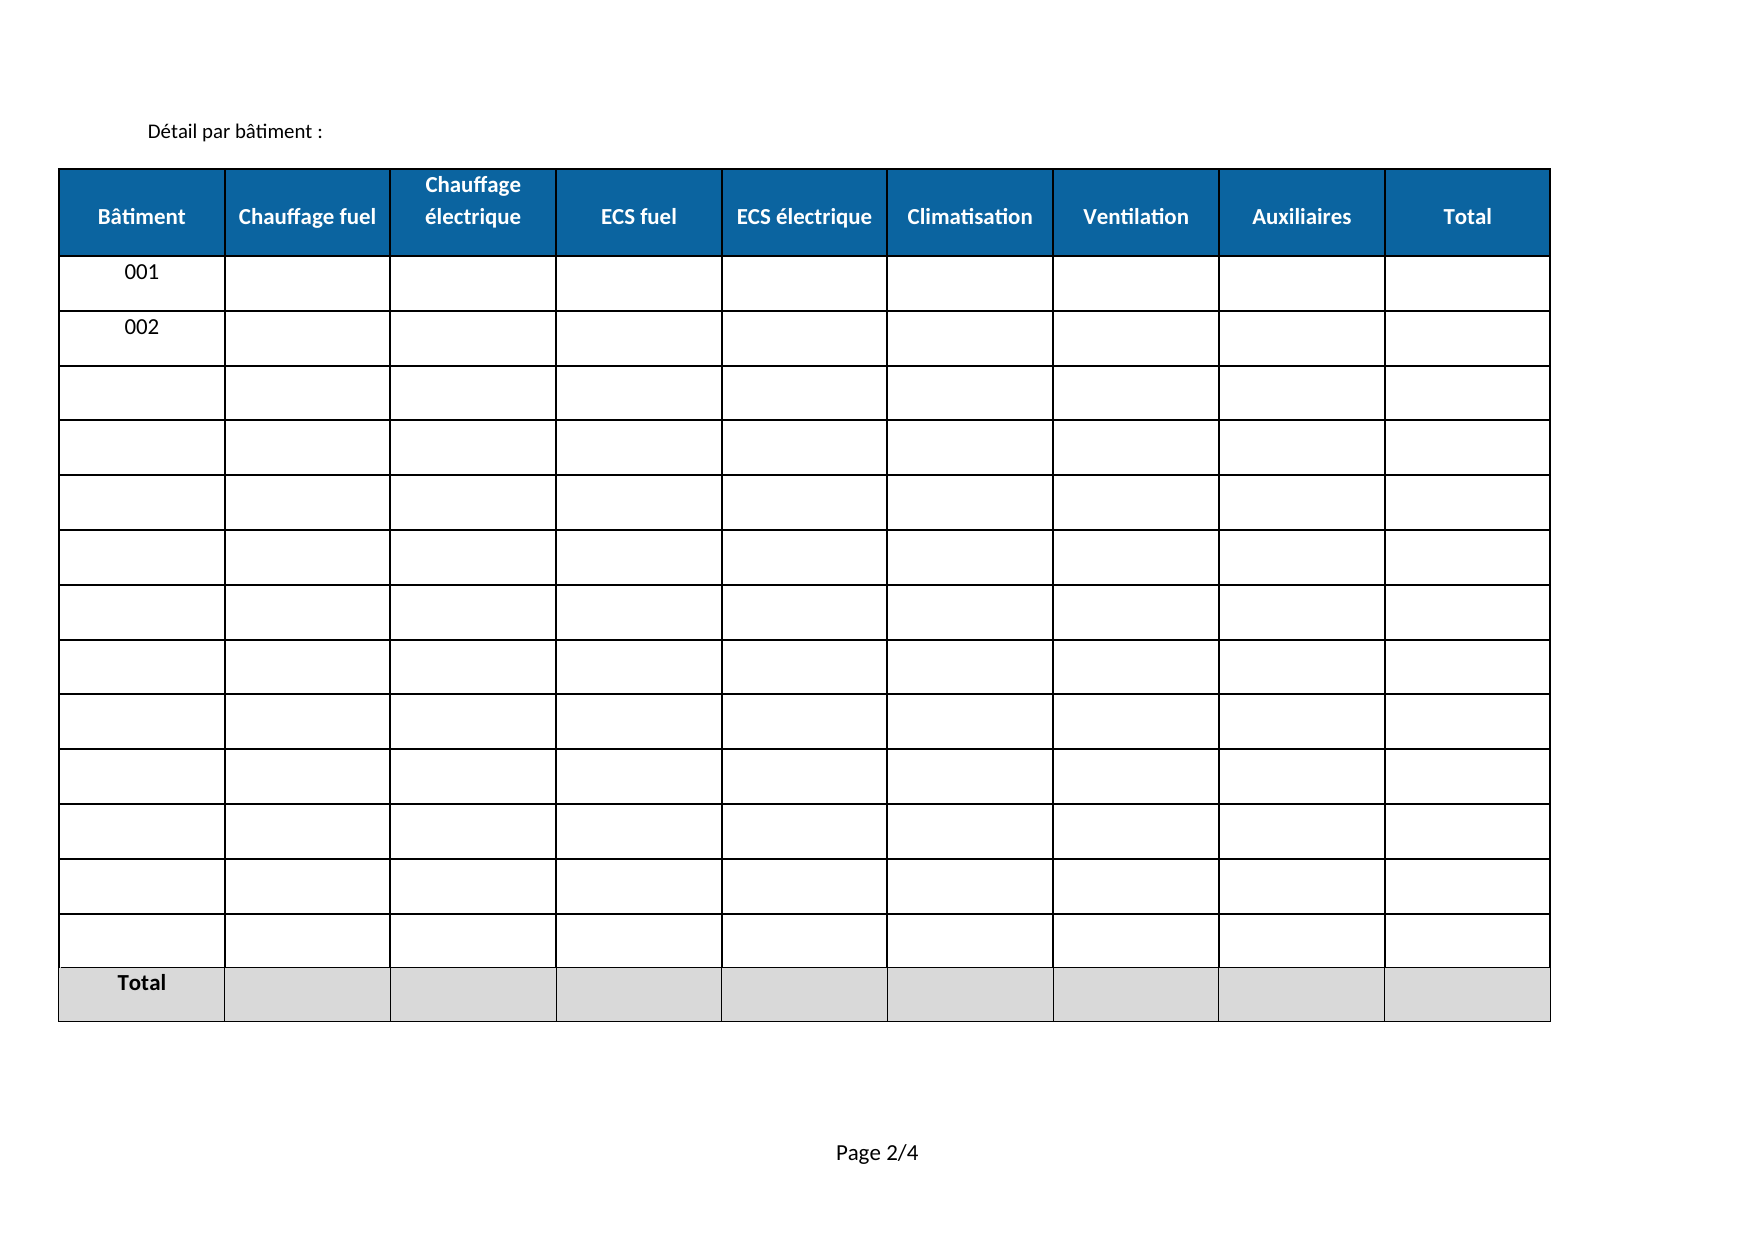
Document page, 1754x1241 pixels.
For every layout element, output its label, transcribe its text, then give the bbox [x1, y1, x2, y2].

table_cell [1220, 257, 1384, 310]
table_cell [1386, 750, 1549, 803]
table_cell [557, 695, 721, 748]
table_cell [557, 257, 721, 310]
table_cell [1220, 695, 1384, 748]
table_cell [557, 860, 721, 912]
table_cell [226, 641, 389, 693]
table_cell [60, 860, 224, 912]
table_cell [1386, 421, 1549, 474]
table_cell 002 [60, 312, 224, 364]
table_cell [1386, 695, 1549, 748]
table_cell [557, 531, 721, 584]
table_cell [1220, 915, 1384, 967]
table_cell [1220, 586, 1384, 638]
table_cell [391, 695, 555, 748]
table_cell [391, 367, 555, 419]
table_cell Total [59, 968, 224, 1021]
table_cell [226, 750, 389, 803]
table_cell [60, 805, 224, 858]
table_cell [888, 915, 1052, 967]
table_cell [391, 805, 555, 858]
table_cell [226, 695, 389, 748]
table_cell [226, 257, 389, 310]
table_cell [1054, 531, 1218, 584]
table_cell [888, 367, 1052, 419]
table_cell [391, 421, 555, 474]
table_cell [557, 641, 721, 693]
table_cell [888, 968, 1053, 1021]
table_cell [1054, 312, 1218, 364]
table_header Ventilation [1054, 170, 1218, 255]
table_cell [1220, 531, 1384, 584]
table_header ECS électrique [723, 170, 886, 255]
table_cell [557, 805, 721, 858]
table_cell [1054, 968, 1218, 1021]
table_cell 001 [60, 257, 224, 310]
table_cell [225, 968, 390, 1021]
table_cell [391, 312, 555, 364]
table_cell [226, 476, 389, 529]
table_cell [888, 695, 1052, 748]
table_cell [723, 805, 886, 858]
table_cell [391, 915, 555, 967]
table_cell [1386, 586, 1549, 638]
table_cell [1386, 531, 1549, 584]
table_header ECS fuel [557, 170, 721, 255]
table_cell [226, 312, 389, 364]
table_cell [1054, 421, 1218, 474]
table_cell [1219, 968, 1384, 1021]
table_cell [391, 586, 555, 638]
table_cell [226, 421, 389, 474]
table_cell [557, 421, 721, 474]
table_cell [888, 860, 1052, 912]
table_cell [723, 915, 886, 967]
table_cell [1054, 641, 1218, 693]
table_cell [1054, 750, 1218, 803]
table_cell [723, 750, 886, 803]
table_cell [1220, 805, 1384, 858]
table_cell [723, 586, 886, 638]
table_cell [557, 312, 721, 364]
table_cell [391, 750, 555, 803]
table_cell [888, 421, 1052, 474]
table_cell [723, 257, 886, 310]
table_cell [1386, 915, 1549, 967]
table_cell [723, 531, 886, 584]
table_cell [888, 586, 1052, 638]
table_cell [723, 312, 886, 364]
table_cell [1054, 367, 1218, 419]
table_cell [60, 421, 224, 474]
table_cell [557, 915, 721, 967]
table_header Auxiliaires [1220, 170, 1384, 255]
table_cell [1054, 586, 1218, 638]
table_cell [60, 915, 224, 967]
table_cell [226, 860, 389, 912]
table_cell [1220, 312, 1384, 364]
table_cell [391, 476, 555, 529]
table_cell [723, 367, 886, 419]
table_cell [1054, 805, 1218, 858]
table_cell [226, 367, 389, 419]
table_cell [226, 531, 389, 584]
table_cell [60, 476, 224, 529]
table_header Total [1386, 170, 1549, 255]
table_cell [1386, 860, 1549, 912]
table_cell [1220, 860, 1384, 912]
table_cell [722, 968, 887, 1021]
table_cell [1386, 367, 1549, 419]
table_cell [1054, 695, 1218, 748]
table_cell [1386, 805, 1549, 858]
table_cell [557, 586, 721, 638]
table_cell [557, 750, 721, 803]
table_cell [391, 531, 555, 584]
table_cell [1385, 968, 1550, 1021]
table_cell [391, 257, 555, 310]
table_cell [557, 367, 721, 419]
table_cell [557, 476, 721, 529]
table_cell [60, 367, 224, 419]
table_cell [391, 641, 555, 693]
table_cell [723, 860, 886, 912]
table_cell [1386, 257, 1549, 310]
table_header Chauffage électrique [391, 170, 555, 255]
text Détail par bâtiment : [148, 118, 1606, 143]
table_cell [1220, 750, 1384, 803]
table_cell [1220, 476, 1384, 529]
table_cell [60, 750, 224, 803]
table_cell [888, 641, 1052, 693]
table_cell [1386, 641, 1549, 693]
table_header Chauffage fuel [226, 170, 389, 255]
table_cell [723, 641, 886, 693]
table_cell [888, 312, 1052, 364]
table_cell [888, 805, 1052, 858]
table_cell [888, 531, 1052, 584]
table_cell [888, 476, 1052, 529]
table_cell [226, 805, 389, 858]
table_cell [723, 476, 886, 529]
table_cell [1386, 312, 1549, 364]
table_cell [391, 968, 556, 1021]
table_cell [60, 531, 224, 584]
table_cell [60, 695, 224, 748]
table_cell [226, 915, 389, 967]
table_cell [1220, 367, 1384, 419]
table_cell [557, 968, 721, 1021]
table_cell [1054, 257, 1218, 310]
table_cell [888, 750, 1052, 803]
table_header Climatisation [888, 170, 1052, 255]
table_cell [60, 586, 224, 638]
table_cell [1386, 476, 1549, 529]
table_cell [1220, 421, 1384, 474]
table_cell [1054, 476, 1218, 529]
table_cell [1220, 641, 1384, 693]
table_header Bâtiment [60, 170, 224, 255]
table_cell [60, 641, 224, 693]
table_cell [723, 421, 886, 474]
table_cell [391, 860, 555, 912]
table_cell [1054, 915, 1218, 967]
table_cell [888, 257, 1052, 310]
table_cell [723, 695, 886, 748]
table_cell [226, 586, 389, 638]
table_cell [1054, 860, 1218, 912]
